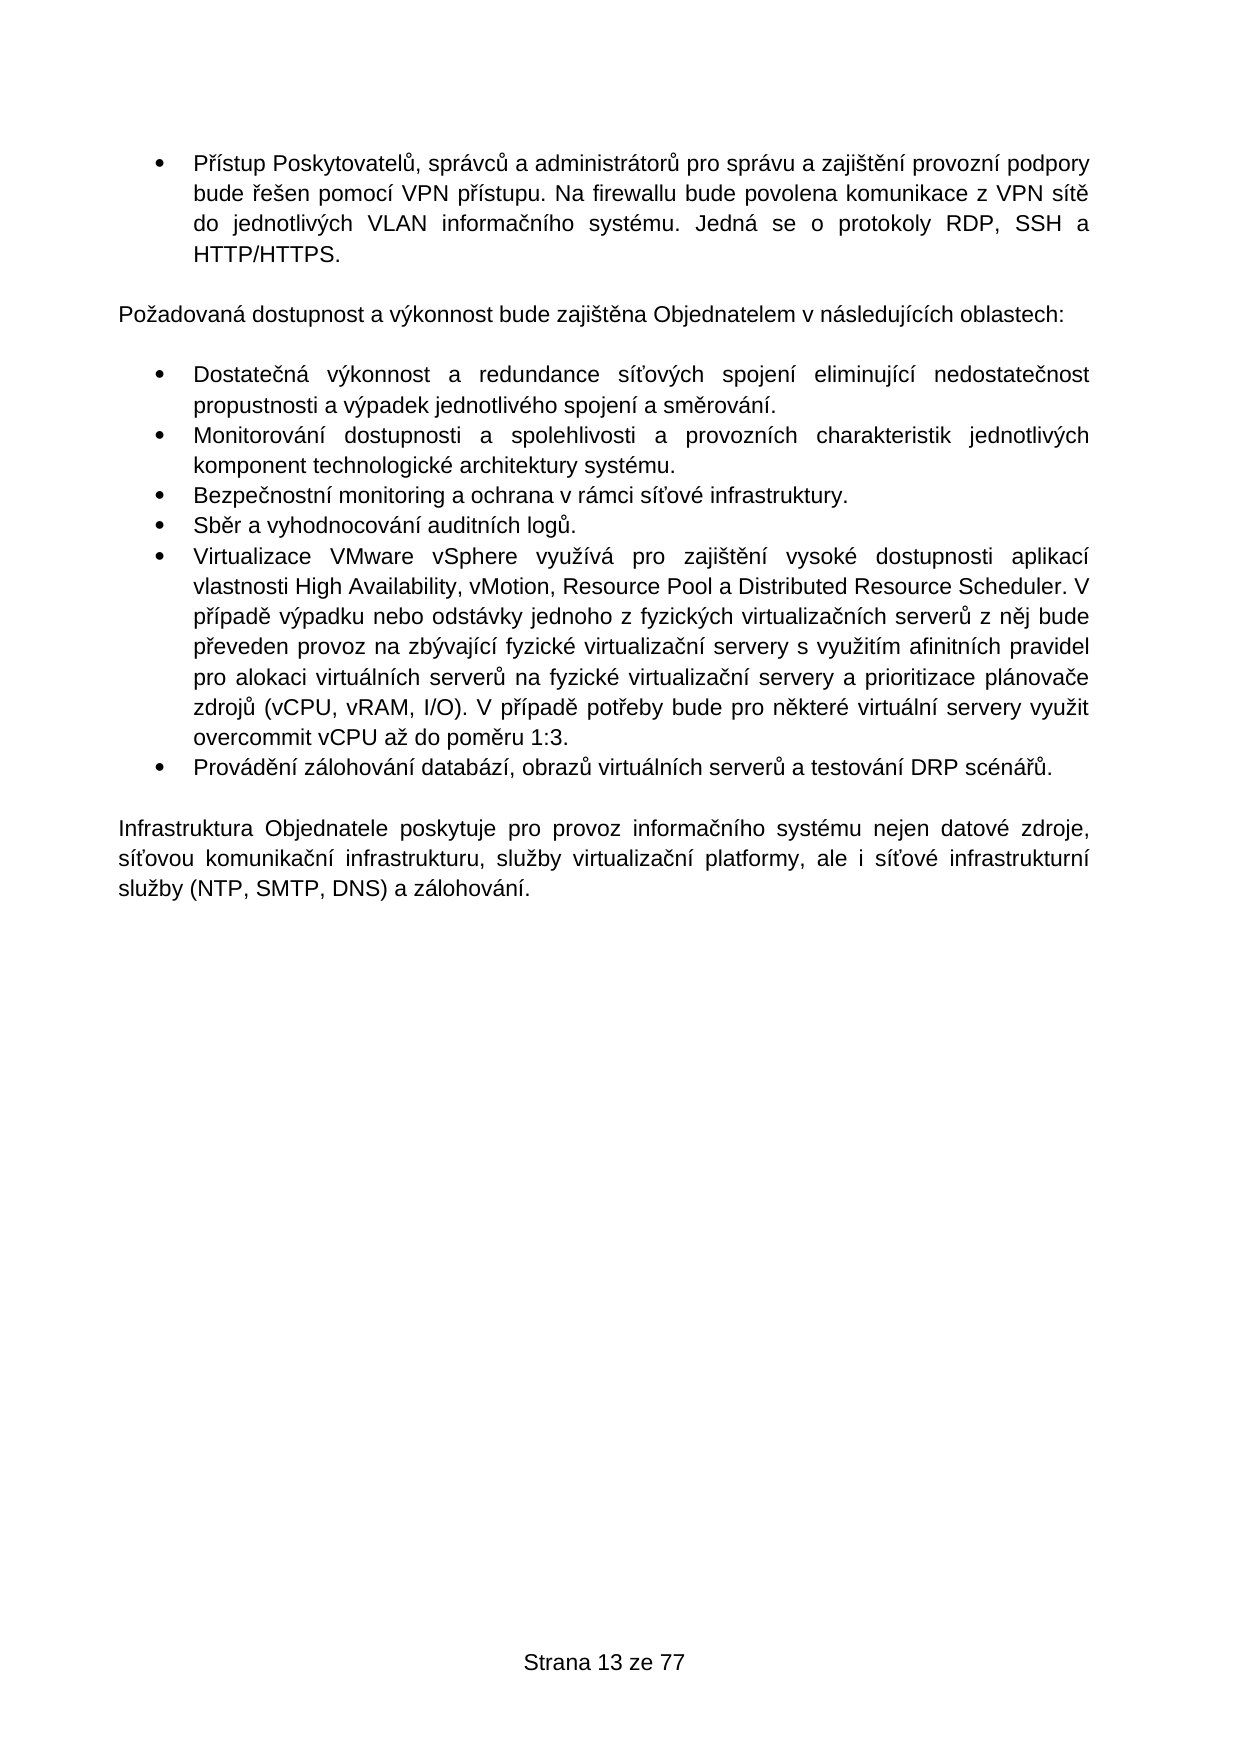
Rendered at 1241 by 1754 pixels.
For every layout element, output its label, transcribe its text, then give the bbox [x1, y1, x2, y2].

list Provádění zálohování databází, obrazů virtuálních serverů a testování DRP scénářů. [156, 754, 1090, 781]
list Sběr a vyhodnocování auditních logů. [156, 512, 1090, 539]
list Dostatečná výkonnost a redundance síťových spojení eliminující nedostatečnost propustnosti a výpadek jednotlivého spojení a směrování. [156, 361, 1090, 418]
list Monitorování dostupnosti a spolehlivosti a provozních charakteristik jednotlivých komponent technologické architektury systému. [156, 422, 1090, 478]
text Požadovaná dostupnost a výkonnost bude zajištěna Objednatelem v následujících oblastech: [118, 301, 1090, 327]
list Bezpečnostní monitoring a ochrana v rámci síťové infrastruktury. [156, 482, 1090, 509]
list Virtualizace VMware vSphere využívá pro zajištění vysoké dostupnosti aplikací vlastnosti High Availability, vMotion, Resource Pool a Distributed Resource Scheduler. V případě výpadku nebo odstávky jednoho z fyzických virtualizačních serverů z něj bude převeden provoz na zbývající fyzické virtualizační servery s využitím afinitních pravidel pro alokaci virtuálních serverů na fyzické virtualizační servery a prioritizace plánovače zdrojů (vCPU, vRAM, I/O). V případě potřeby bude pro některé virtuální servery využit overcommit vCPU až do poměru 1:3. [156, 543, 1090, 750]
text Infrastruktura Objednatele poskytuje pro provoz informačního systému nejen datové zdroje, síťovou komunikační infrastrukturu, služby virtualizační platformy, ale i síťové infrastrukturní služby (NTP, SMTP, DNS) a zálohování. [118, 814, 1090, 901]
list Přístup Poskytovatelů, správců a administrátorů pro správu a zajištění provozní podpory bude řešen pomocí VPN přístupu. Na firewallu bude povolena komunikace z VPN sítě do jednotlivých VLAN informačního systému. Jedná se o protokoly RDP, SSH a HTTP/HTTPS. [156, 150, 1090, 267]
